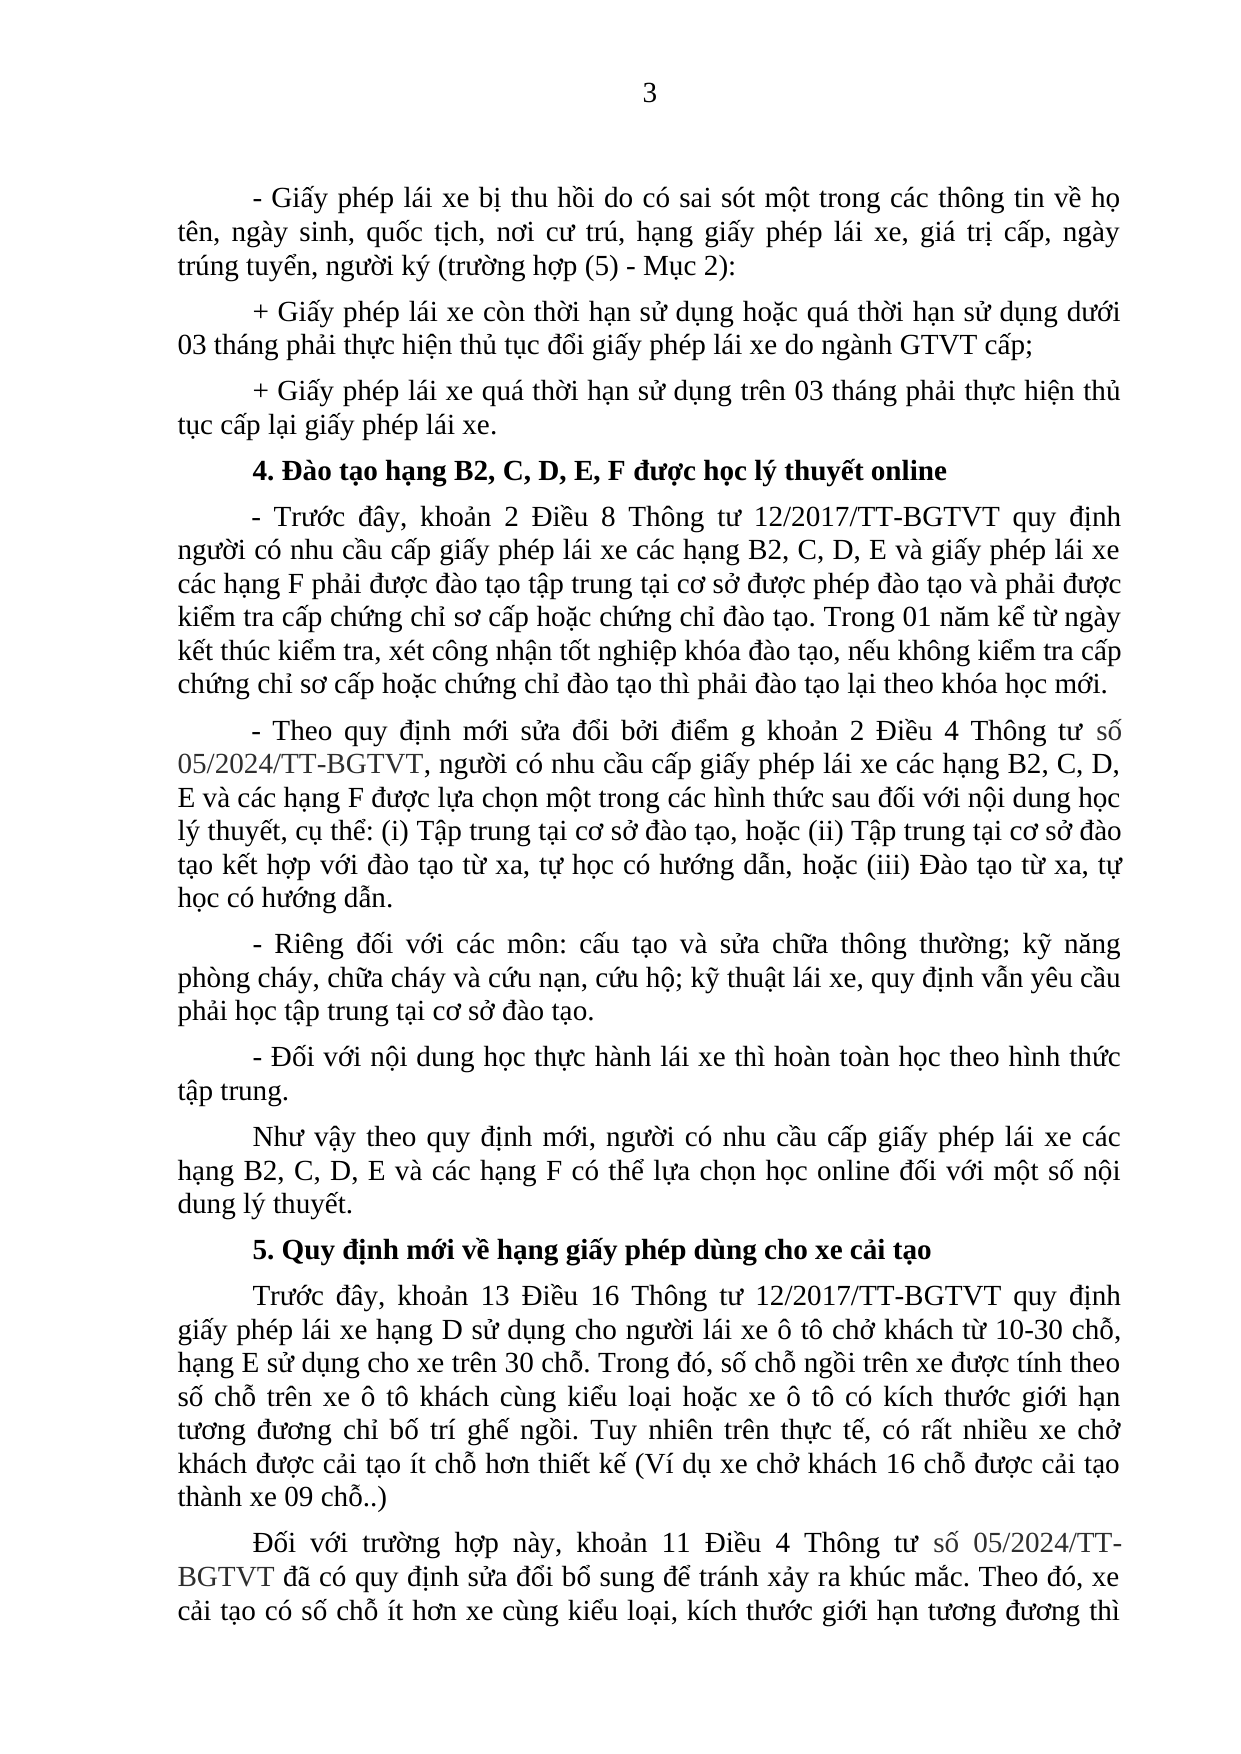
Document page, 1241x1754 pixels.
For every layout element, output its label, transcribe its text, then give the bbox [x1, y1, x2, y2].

text - Riêng đối với các môn: cấu tạo và sửa chữa thông thường; kỹ năng phòng cháy, chữa cháy và cứu nạn, cứu hộ; kỹ thuật lái xe, quy định vẫn yêu cầu phải học tập trung tại cơ sở đào tạo. [177, 926, 1122, 1027]
text - Trước đây, khoản 2 Điều 8 Thông tư 12/2017/TT-BGTVT quy định người có nhu cầu cấp giấy phép lái xe các hạng B2, C, D, E và giấy phép lái xe các hạng F phải được đào tạo tập trung tại cơ sở được phép đào tạo và phải được kiểm tra cấp chứng chỉ sơ cấp hoặc chứng chỉ đào tạo. Trong 01 năm kể từ ngày kết thúc kiểm tra, xét công nhận tốt nghiệp khóa đào tạo, nếu không kiểm tra cấp chứng chỉ sơ cấp hoặc chứng chỉ đào tạo thì phải đào tạo lại theo khóa học mới. [177, 499, 1122, 700]
text + Giấy phép lái xe quá thời hạn sử dụng trên 03 tháng phải thực hiện thủ tục cấp lại giấy phép lái xe. [177, 373, 1122, 440]
text + Giấy phép lái xe còn thời hạn sử dụng hoặc quá thời hạn sử dụng dưới 03 tháng phải thực hiện thủ tục đổi giấy phép lái xe do ngành GTVT cấp; [177, 294, 1122, 361]
text 4. Đào tạo hạng B2, C, D, E, F được học lý thuyết online [177, 453, 1122, 486]
text Như vậy theo quy định mới, người có nhu cầu cấp giấy phép lái xe các hạng B2, C, D, E và các hạng F có thể lựa chọn học online đối với một số nội dung lý thuyết. [177, 1119, 1122, 1220]
text - Đối với nội dung học thực hành lái xe thì hoàn toàn học theo hình thức tập trung. [177, 1039, 1122, 1107]
text 5. Quy định mới về hạng giấy phép dùng cho xe cải tạo [177, 1232, 1122, 1266]
text - Giấy phép lái xe bị thu hồi do có sai sót một trong các thông tin về họ tên, ngày sinh, quốc tịch, nơi cư trú, hạng giấy phép lái xe, giá trị cấp, ngày trúng tuyển, người ký (trường hợp (5) - Mục 2): [177, 181, 1122, 281]
text Trước đây, khoản 13 Điều 16 Thông tư 12/2017/TT-BGTVT quy định giấy phép lái xe hạng D sử dụng cho người lái xe ô tô chở khách từ 10-30 chỗ, hạng E sử dụng cho xe trên 30 chỗ. Trong đó, số chỗ ngồi trên xe được tính theo số chỗ trên xe ô tô khách cùng kiểu loại hoặc xe ô tô có kích thước giới hạn tương đương chỉ bố trí ghế ngồi. Tuy nhiên trên thực tế, có rất nhiều xe chở khách được cải tạo ít chỗ hơn thiết kế (Ví dụ xe chở khách 16 chỗ được cải tạo thành xe 09 chỗ..) [177, 1278, 1122, 1513]
text - Theo quy định mới sửa đổi bởi điểm g khoản 2 Điều 4 Thông tư số 05/2024/TT-BGTVT, người có nhu cầu cấp giấy phép lái xe các hạng B2, C, D, E và các hạng F được lựa chọn một trong các hình thức sau đối với nội dung học lý thuyết, cụ thể: (i) Tập trung tại cơ sở đào tạo, hoặc (ii) Tập trung tại cơ sở đào tạo kết hợp với đào tạo từ xa, tự học có hướng dẫn, hoặc (iii) Đào tạo từ xa, tự học có hướng dẫn. [177, 713, 1122, 914]
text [177, 1526, 1122, 1626]
